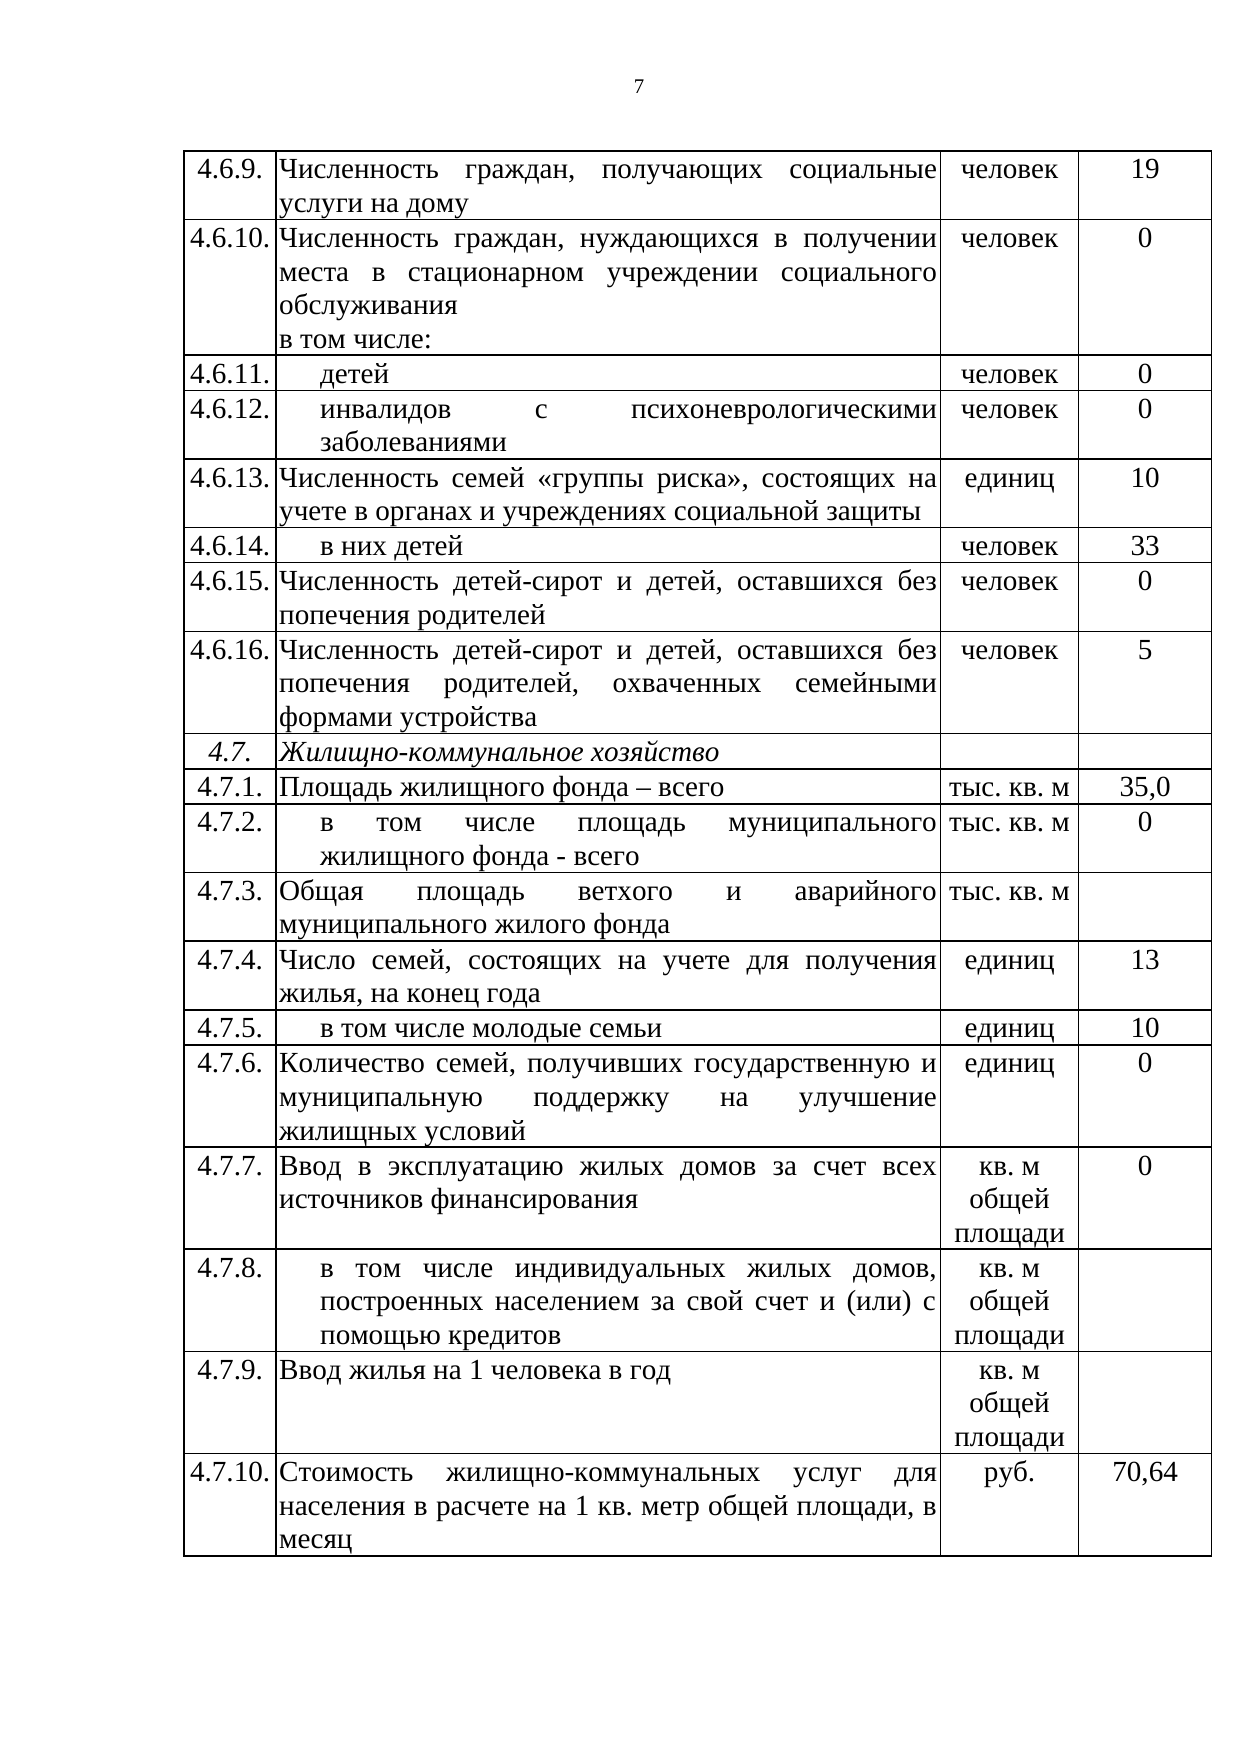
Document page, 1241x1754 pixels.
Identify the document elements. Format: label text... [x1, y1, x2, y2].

table_cell [1079, 1250, 1211, 1351]
table_cell человек [941, 563, 1078, 631]
table_cell 4.7.9. [185, 1352, 275, 1453]
table_cell тыс. кв. м [941, 770, 1078, 803]
table_cell 70,64 [1079, 1454, 1211, 1555]
table_cell 4.7.5. [185, 1011, 275, 1044]
table_cell человек [941, 391, 1078, 458]
table_cell 0 [1079, 391, 1211, 458]
table_cell [1079, 734, 1211, 768]
table_cell Число семей, состоящих на учете для получения жилья, на конец года [277, 942, 940, 1009]
table_cell 33 [1079, 528, 1211, 562]
table_cell единиц [941, 460, 1078, 527]
table_cell Общая площадь ветхого и аварийного муниципального жилого фонда [277, 873, 940, 940]
table_cell 4.6.13. [185, 460, 275, 527]
table_cell единиц [941, 1011, 1078, 1044]
table_cell в том числе площадь муниципального жилищного фонда - всего [277, 805, 940, 872]
table_cell 0 [1079, 1148, 1211, 1248]
table_cell [1079, 1352, 1211, 1453]
table_cell Стоимость жилищно-коммунальных услуг для населения в расчете на 1 кв. метр общей площади, в месяц [277, 1454, 940, 1555]
table_cell Численность детей-сирот и детей, оставшихся без попечения родителей [277, 563, 940, 631]
table_cell Численность граждан, получающих социальные услуги на дому [277, 152, 940, 219]
table_cell в том числе: [277, 321, 940, 354]
table_cell в том числе молодые семьи [277, 1011, 940, 1044]
table_cell 10 [1079, 1011, 1211, 1044]
table_cell Количество семей, получивших государственную и муниципальную поддержку на улучшение жилищных условий [277, 1046, 940, 1146]
table_cell [941, 321, 1078, 354]
table_cell единиц [941, 942, 1078, 1009]
table_cell в них детей [277, 528, 940, 562]
table_cell 4.7.4. [185, 942, 275, 1009]
table_cell кв. м общей площади [941, 1250, 1078, 1351]
table_cell кв. м общей площади [941, 1352, 1078, 1453]
table_cell 10 [1079, 460, 1211, 527]
table_cell 0 [1079, 220, 1211, 321]
table_cell [941, 734, 1078, 768]
table_cell Ввод жилья на 1 человека в год [277, 1352, 940, 1453]
table_cell 4.6.11. [185, 356, 275, 389]
table_cell детей [277, 356, 940, 389]
table_cell человек [941, 632, 1078, 733]
table_cell тыс. кв. м [941, 873, 1078, 940]
table_cell Численность граждан, нуждающихся в получении места в стационарном учреждении социального обслуживания [277, 220, 940, 321]
table_cell 4.7. [185, 734, 275, 768]
table_cell 5 [1079, 632, 1211, 733]
table_cell 0 [1079, 563, 1211, 631]
table_cell 4.7.2. [185, 805, 275, 872]
table_cell Численность семей «группы риска», состоящих на учете в органах и учреждениях социальной защиты [277, 460, 940, 527]
table_cell 4.7.1. [185, 770, 275, 803]
table_cell руб. [941, 1454, 1078, 1555]
table_cell 4.7.10. [185, 1454, 275, 1555]
table_cell 35,0 [1079, 770, 1211, 803]
table_cell человек [941, 152, 1078, 219]
table_cell 4.6.15. [185, 563, 275, 631]
table_cell кв. м общей площади [941, 1148, 1078, 1248]
table_cell Площадь жилищного фонда – всего [277, 770, 940, 803]
table_cell 4.7.6. [185, 1046, 275, 1146]
table_cell Ввод в эксплуатацию жилых домов за счет всех источников финансирования [277, 1148, 940, 1248]
table_cell человек [941, 356, 1078, 389]
table_cell 4.6.12. [185, 391, 275, 458]
table_cell [1079, 873, 1211, 940]
table_cell 4.7.7. [185, 1148, 275, 1248]
table_cell 0 [1079, 805, 1211, 872]
table_cell 4.6.16. [185, 632, 275, 733]
table_cell тыс. кв. м [941, 805, 1078, 872]
table_cell человек [941, 220, 1078, 321]
table_cell в том числе индивидуальных жилых домов, построенных населением за свой счет и (или) с помощью кредитов [277, 1250, 940, 1351]
table_cell 0 [1079, 1046, 1211, 1146]
table_cell Жилищно-коммунальное хозяйство [277, 734, 940, 768]
table_cell 4.7.8. [185, 1250, 275, 1351]
table_cell 0 [1079, 356, 1211, 389]
table_cell 4.6.14. [185, 528, 275, 562]
table_cell 4.6.9. [185, 152, 275, 219]
table_cell инвалидов с психоневрологическими заболеваниями [277, 391, 940, 458]
table_cell 13 [1079, 942, 1211, 1009]
table_cell 19 [1079, 152, 1211, 219]
table_cell [185, 321, 275, 354]
table_cell единиц [941, 1046, 1078, 1146]
table_cell [1079, 321, 1211, 354]
table_cell Численность детей-сирот и детей, оставшихся без попечения родителей, охваченных семейными формами устройства [277, 632, 940, 733]
table_cell 4.6.10. [185, 220, 275, 321]
table_cell человек [941, 528, 1078, 562]
table_cell 4.7.3. [185, 873, 275, 940]
